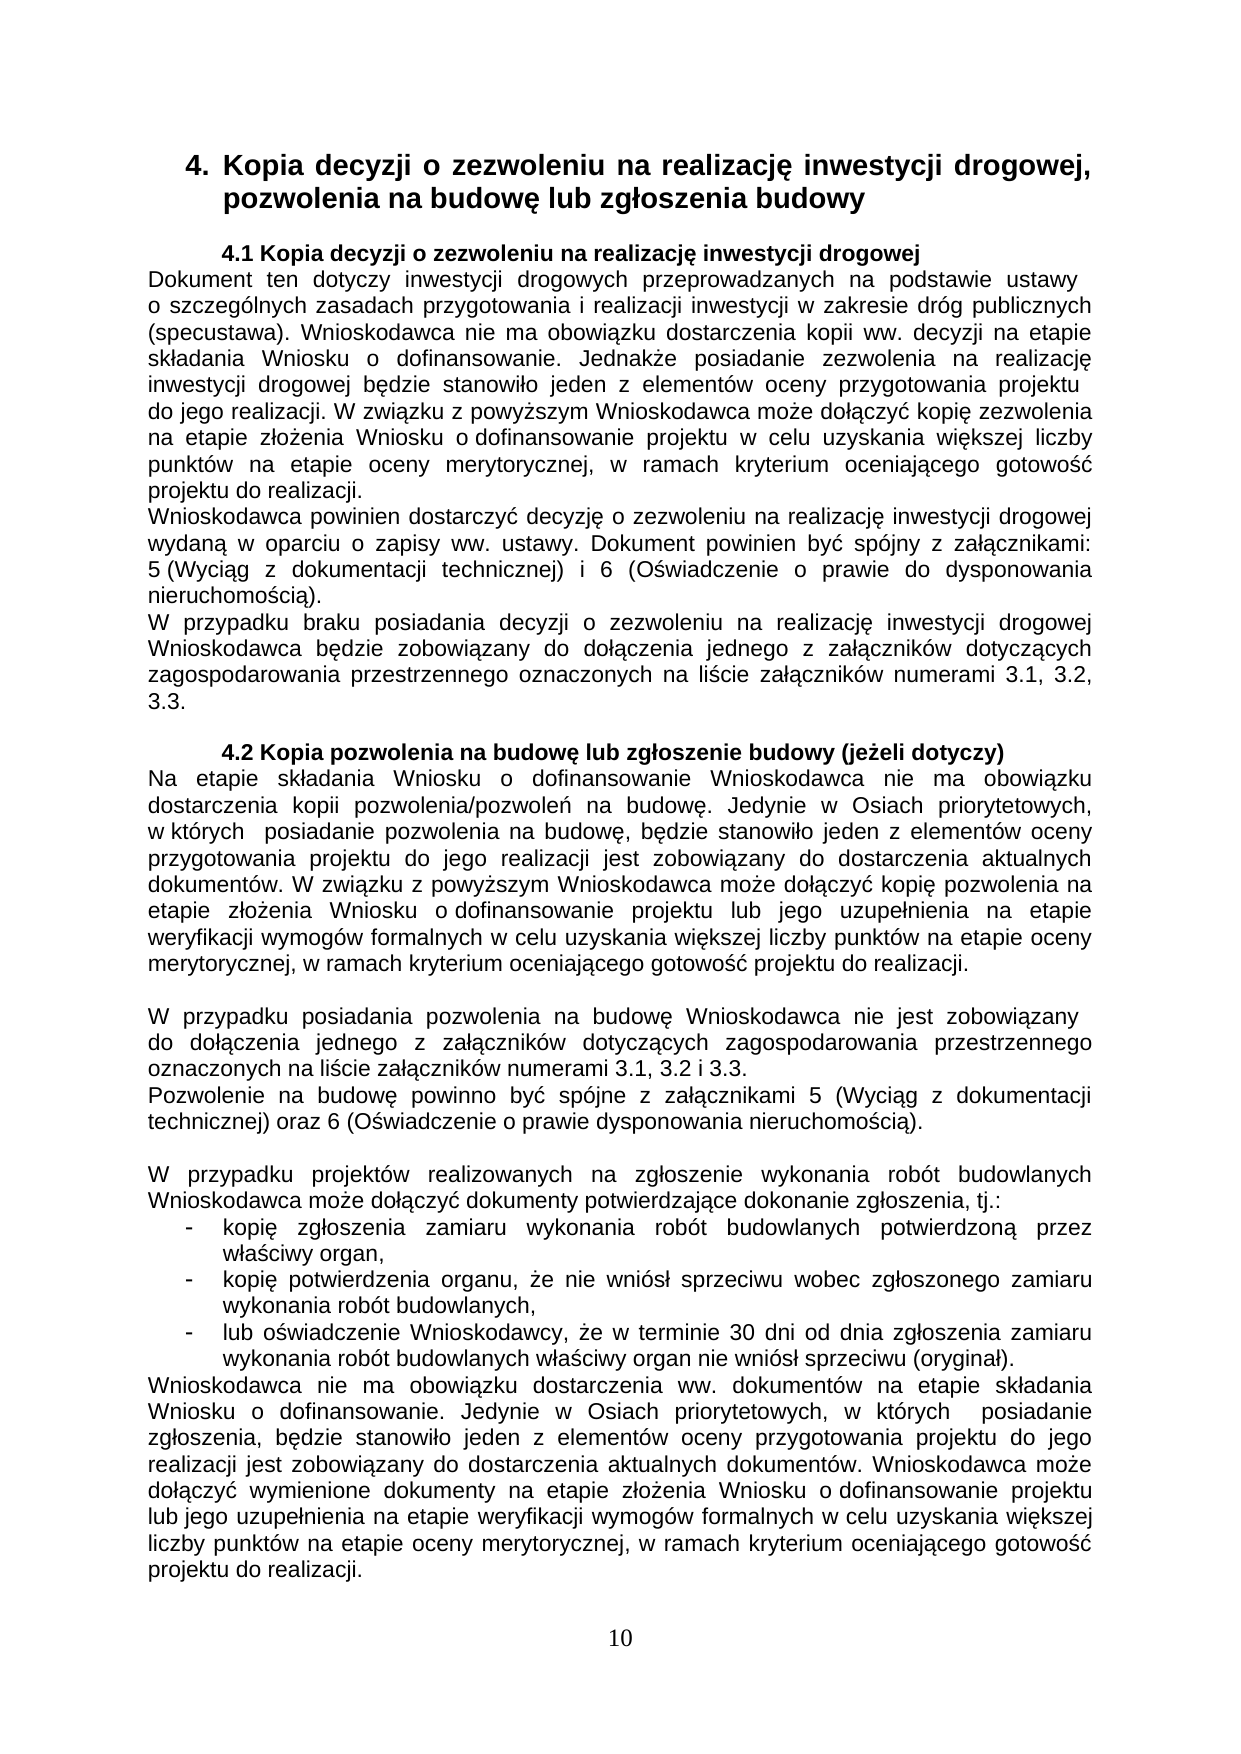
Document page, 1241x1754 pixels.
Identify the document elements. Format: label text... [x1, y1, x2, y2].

text W przypadku posiadania pozwolenia na budowę Wnioskodawca nie jest zobowiązany do dołączenia jednego z załączników dotyczących zagospodarowania przestrzennego oznaczonych na liście załączników numerami 3.1, 3.2 i 3.3. [148, 1003, 1093, 1082]
subtitle 4.1 Kopia decyzji o zezwoleniu na realizację inwestycji drogowej [148, 240, 1093, 266]
text Wnioskodawca powinien dostarczyć decyzję o zezwoleniu na realizację inwestycji drogowej wydaną w oparciu o zapisy ww. ustawy. Dokument powinien być spójny z załącznikami: 5 (Wyciąg z dokumentacji technicznej) i 6 (Oświadczenie o prawie do dysponowania nieruchomością). [148, 503, 1093, 609]
list lub oświadczenie Wnioskodawcy, że w terminie 30 dni od dnia zgłoszenia zamiaru wykonania robót budowlanych właściwy organ nie wniósł sprzeciwu (oryginał). [185, 1319, 1093, 1372]
list kopię potwierdzenia organu, że nie wniósł sprzeciwu wobec zgłoszonego zamiaru wykonania robót budowlanych, [185, 1266, 1093, 1319]
text Dokument ten dotyczy inwestycji drogowych przeprowadzanych na podstawie ustawy o szczególnych zasadach przygotowania i realizacji inwestycji w zakresie dróg publicznych (specustawa). Wnioskodawca nie ma obowiązku dostarczenia kopii ww. decyzji na etapie składania Wniosku o dofinansowanie. Jednakże posiadanie zezwolenia na realizację inwestycji drogowej będzie stanowiło jeden z elementów oceny przygotowania projektu do jego realizacji. W związku z powyższym Wnioskodawca może dołączyć kopię zezwolenia na etapie złożenia Wniosku o dofinansowanie projektu w celu uzyskania większej liczby punktów na etapie oceny merytorycznej, w ramach kryterium oceniającego gotowość projektu do realizacji. [148, 266, 1093, 503]
text Pozwolenie na budowę powinno być spójne z załącznikami 5 (Wyciąg z dokumentacji technicznej) oraz 6 (Oświadczenie o prawie dysponowania nieruchomością). [148, 1082, 1093, 1134]
list kopię zgłoszenia zamiaru wykonania robót budowlanych potwierdzoną przez właściwy organ, [185, 1213, 1093, 1266]
subtitle Kopia decyzji o zezwoleniu na realizację inwestycji drogowej, pozwolenia na budowę lub zgłoszenia budowy [185, 148, 1093, 215]
text W przypadku projektów realizowanych na zgłoszenie wykonania robót budowlanych Wnioskodawca może dołączyć dokumenty potwierdzające dokonanie zgłoszenia, tj.: [148, 1161, 1093, 1213]
text W przypadku braku posiadania decyzji o zezwoleniu na realizację inwestycji drogowej Wnioskodawca będzie zobowiązany do dołączenia jednego z załączników dotyczących zagospodarowania przestrzennego oznaczonych na liście załączników numerami 3.1, 3.2, 3.3. [148, 609, 1093, 714]
text Na etapie składania Wniosku o dofinansowanie Wnioskodawca nie ma obowiązku dostarczenia kopii pozwolenia/pozwoleń na budowę. Jedynie w Osiach priorytetowych, w których posiadanie pozwolenia na budowę, będzie stanowiło jeden z elementów oceny przygotowania projektu do jego realizacji jest zobowiązany do dostarczenia aktualnych dokumentów. W związku z powyższym Wnioskodawca może dołączyć kopię pozwolenia na etapie złożenia Wniosku o dofinansowanie projektu lub jego uzupełnienia na etapie weryfikacji wymogów formalnych w celu uzyskania większej liczby punktów na etapie oceny merytorycznej, w ramach kryterium oceniającego gotowość projektu do realizacji. [148, 765, 1093, 976]
text Wnioskodawca nie ma obowiązku dostarczenia ww. dokumentów na etapie składania Wniosku o dofinansowanie. Jedynie w Osiach priorytetowych, w których posiadanie zgłoszenia, będzie stanowiło jeden z elementów oceny przygotowania projektu do jego realizacji jest zobowiązany do dostarczenia aktualnych dokumentów. Wnioskodawca może dołączyć wymienione dokumenty na etapie złożenia Wniosku o dofinansowanie projektu lub jego uzupełnienia na etapie weryfikacji wymogów formalnych w celu uzyskania większej liczby punktów na etapie oceny merytorycznej, w ramach kryterium oceniającego gotowość projektu do realizacji. [148, 1372, 1093, 1582]
subtitle 4.2 Kopia pozwolenia na budowę lub zgłoszenie budowy (jeżeli dotyczy) [148, 739, 1093, 765]
